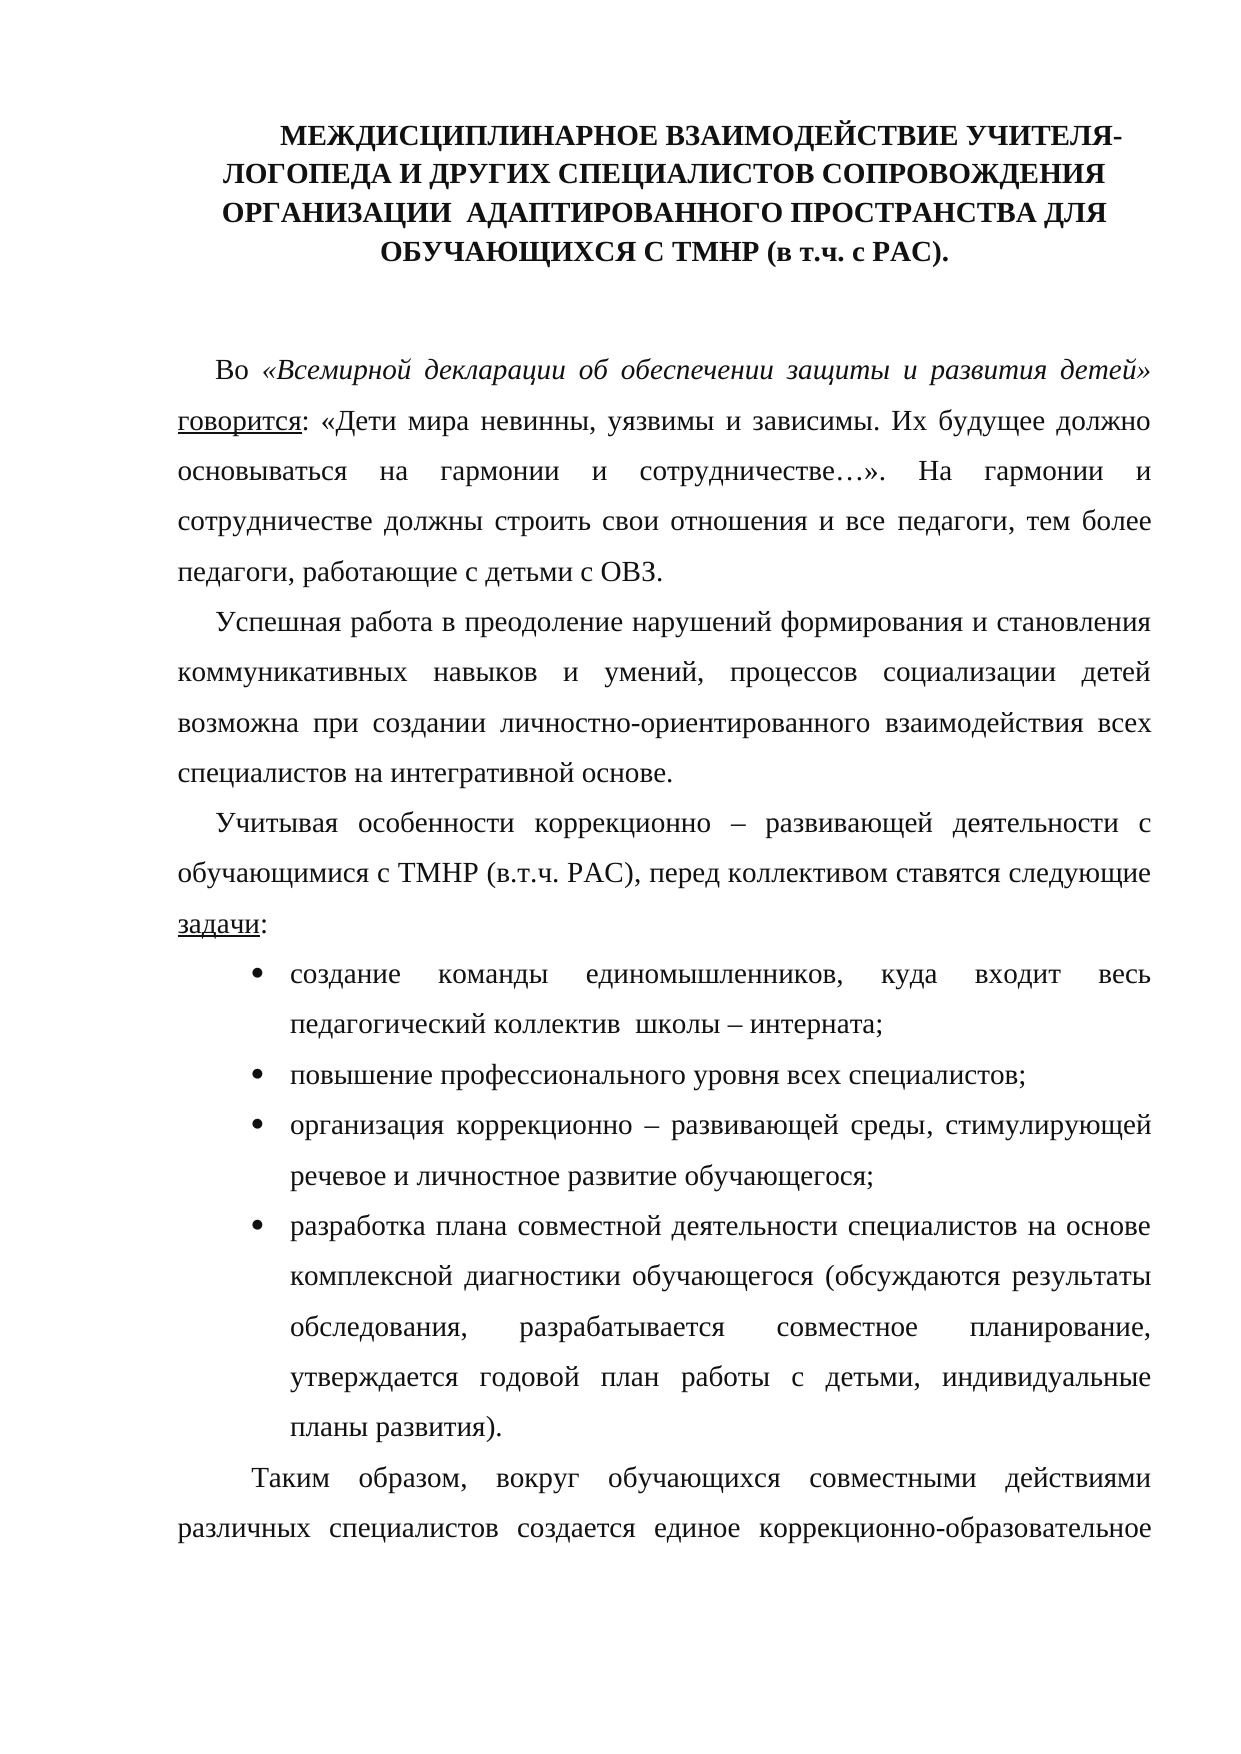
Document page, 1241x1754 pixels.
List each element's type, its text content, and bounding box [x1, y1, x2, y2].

text Во «Всемирной декларации об обеспечении защиты и развития детей» говорится: «Дети мира невинны, уязвимы и зависимы. Их будущее должно основываться на гармонии и сотрудничестве…». На гармонии и сотрудничестве должны строить свои отношения и все педагоги, тем более педагоги, работающие с детьми с ОВЗ. [177, 352, 1152, 587]
list разработка плана совместной деятельности специалистов на основе комплексной диагностики обучающегося (обсуждаются результаты обследования, разрабатывается совместное планирование, утверждается годовой план работы с детьми, индивидуальные планы развития). [252, 1208, 1152, 1443]
list повышение профессионального уровня всех специалистов; [252, 1057, 1152, 1091]
list организация коррекционно – развивающей среды, стимулирующей речевое и личностное развитие обучающегося; [252, 1107, 1152, 1191]
text Учитывая особенности коррекционно – развивающей деятельности с обучающимися с ТМНР (в.т.ч. РАС), перед коллективом ставятся следующие задачи: [177, 805, 1152, 939]
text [177, 1460, 1152, 1544]
text Успешная работа в преодоление нарушений формирования и становления коммуникативных навыков и умений, процессов социализации детей возможна при создании личностно-ориентированного взаимодействия всех специалистов на интегративной основе. [177, 604, 1152, 788]
list создание команды единомышленников, куда входит весь педагогический коллектив школы – интерната; [252, 956, 1152, 1040]
text МЕЖДИСЦИПЛИНАРНОЕ ВЗАИМОДЕЙСТВИЕ УЧИТЕЛЯ-ЛОГОПЕДА И ДРУГИХ СПЕЦИАЛИСТОВ СОПРОВОЖДЕНИЯ ОРГАНИЗАЦИИ АДАПТИРОВАННОГО ПРОСТРАНСТВА ДЛЯ ОБУЧАЮЩИХСЯ С ТМНР (в т.ч. с РАС). [177, 118, 1152, 267]
